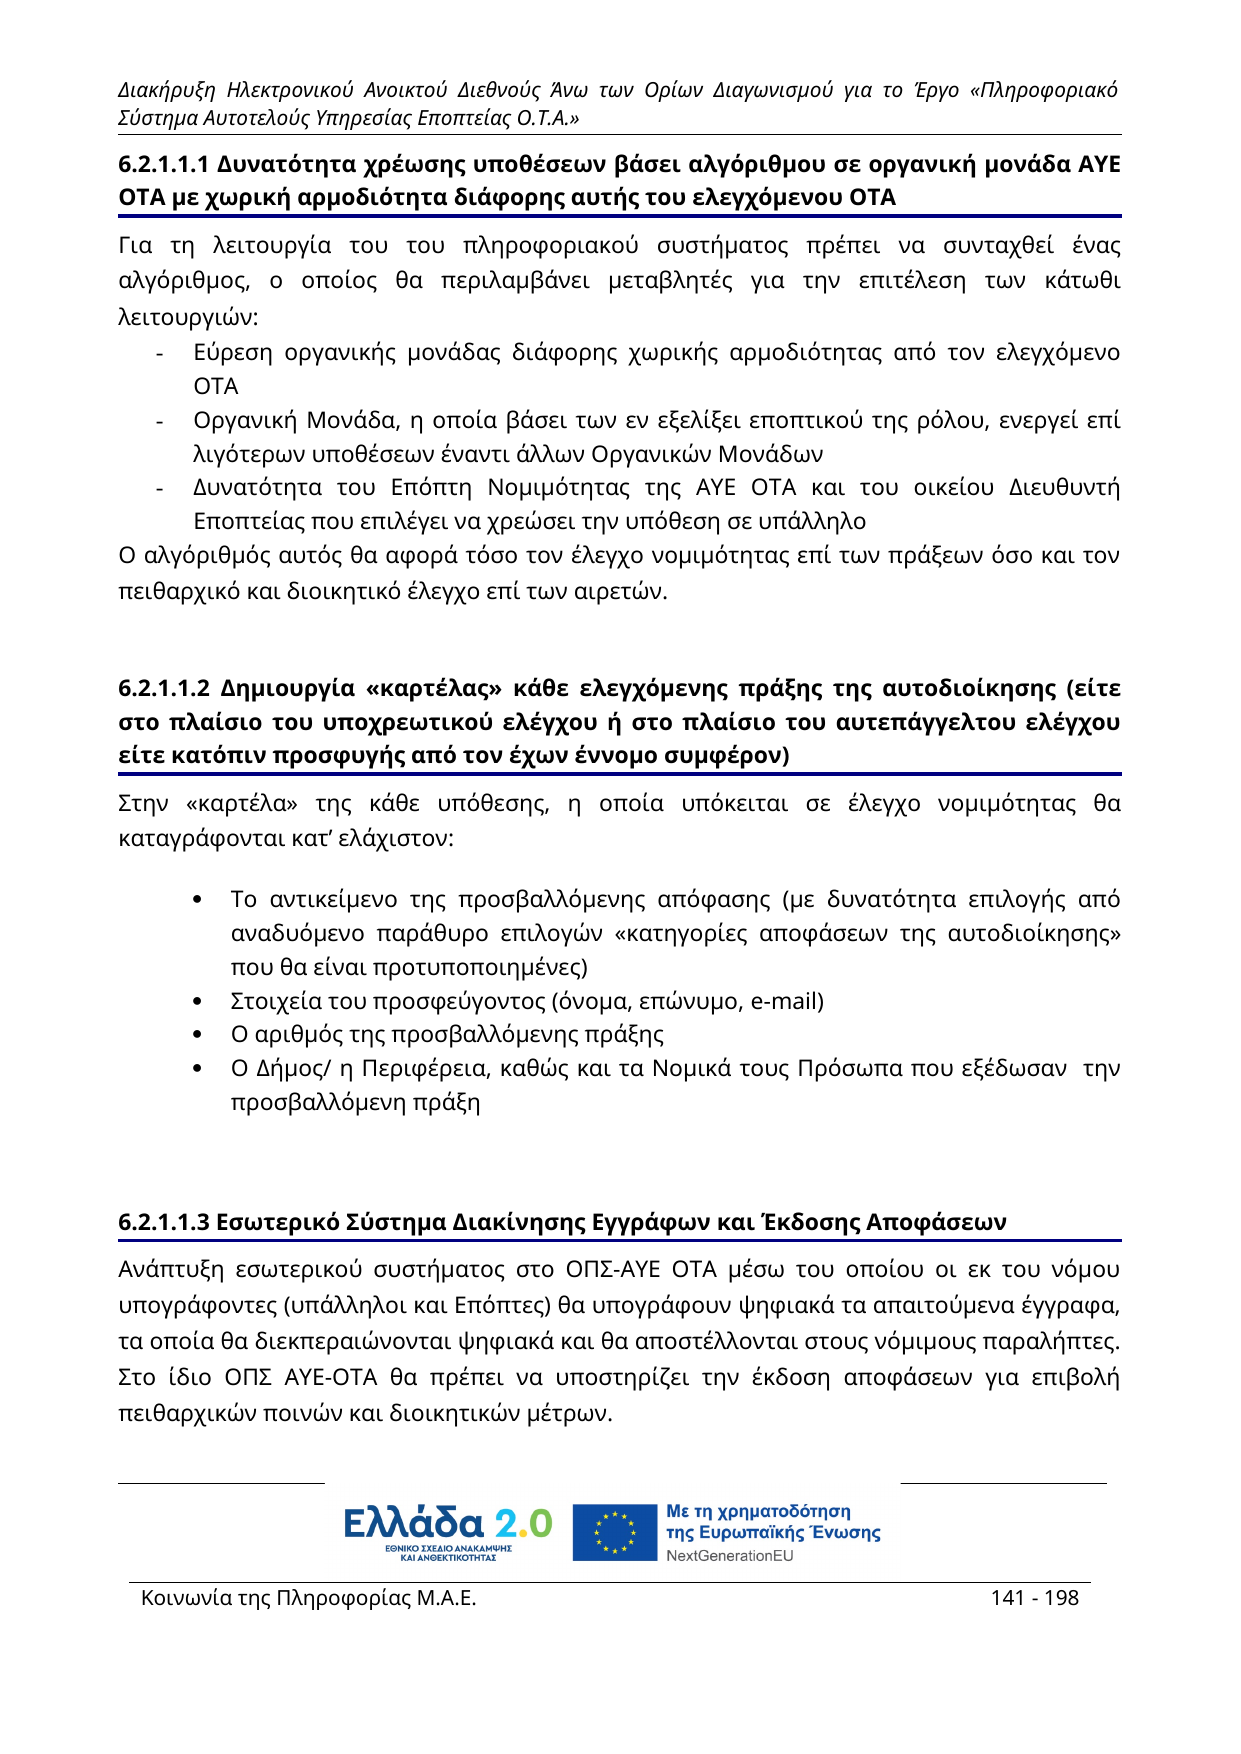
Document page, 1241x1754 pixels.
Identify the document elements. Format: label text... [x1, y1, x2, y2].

list Ο Δήμος/ η Περιφέρεια, καθώς και τα Νομικά τους Πρόσωπα που εξέδωσαν την προσβαλλόμενη πράξη [193, 1052, 1122, 1117]
list Ο αριθμός της προσβαλλόμενης πράξης [193, 1018, 1122, 1049]
subtitle 6.2.1.1.1 Δυνατότητα χρέωσης υποθέσεων βάσει αλγόριθμου σε οργανική μονάδα ΑΥΕ ΟΤΑ με χωρική αρμοδιότητα διάφορης αυτής του ελεγχόμενου ΟΤΑ [118, 147, 1122, 214]
text Ανάπτυξη εσωτερικού συστήματος στο ΟΠΣ-ΑΥΕ ΟΤΑ μέσω του οποίου οι εκ του νόμου υπογράφοντες (υπάλληλοι και Επόπτες) θα υπογράφουν ψηφιακά τα απαιτούμενα έγγραφα, τα οποία θα διεκπεραιώνονται ψηφιακά και θα αποστέλλονται στους νόμιμους παραλήπτες. Στο ίδιο ΟΠΣ ΑΥΕ-ΟΤΑ θα πρέπει να υποστηρίζει την έκδοση αποφάσεων για επιβολή πειθαρχικών ποινών και διοικητικών μέτρων. [118, 1253, 1122, 1428]
subtitle 6.2.1.1.2 Δημιουργία «καρτέλας» κάθε ελεγχόμενης πράξης της αυτοδιοίκησης (είτε στο πλαίσιο του υποχρεωτικού ελέγχου ή στο πλαίσιο του αυτεπάγγελτου ελέγχου είτε κατόπιν προσφυγής από τον έχων έννομο συμφέρον) [118, 672, 1122, 772]
list Στοιχεία του προσφεύγοντος (όνομα, επώνυμο, e-mail) [193, 984, 1122, 1016]
list Εύρεση οργανικής μονάδας διάφορης χωρικής αρμοδιότητας από τον ελεγχόμενο ΟΤΑ [156, 336, 1122, 401]
text Ο αλγόριθμός αυτός θα αφορά τόσο τον έλεγχο νομιμότητας επί των πράξεων όσο και τον πειθαρχικό και διοικητικό έλεγχο επί των αιρετών. [118, 539, 1122, 606]
list Το αντικείμενο της προσβαλλόμενης απόφασης (με δυνατότητα επιλογής από αναδυόμενο παράθυρο επιλογών «κατηγορίες αποφάσεων της αυτοδιοίκησης» που θα είναι προτυποποιημένες) [193, 883, 1122, 982]
text Στην «καρτέλα» της κάθε υπόθεσης, η οποία υπόκειται σε έλεγχο νομιμότητας θα καταγράφονται κατ’ ελάχιστον: [118, 786, 1122, 854]
text Για τη λειτουργία του του πληροφοριακού συστήματος πρέπει να συνταχθεί ένας αλγόριθμος, ο οποίος θα περιλαμβάνει μεταβλητές για την επιτέλεση των κάτωθι λειτουργιών: [118, 228, 1122, 332]
list Δυνατότητα του Επόπτη Νομιμότητας της ΑΥΕ ΟΤΑ και του οικείου Διευθυντή Εποπτείας που επιλέγει να χρεώσει την υπόθεση σε υπάλληλο [156, 471, 1122, 536]
list Οργανική Μονάδα, η οποία βάσει των εν εξελίξει εποπτικού της ρόλου, ενεργεί επί λιγότερων υποθέσεων έναντι άλλων Οργανικών Μονάδων [156, 404, 1122, 469]
subtitle 6.2.1.1.3 Εσωτερικό Σύστημα Διακίνησης Εγγράφων και Έκδοσης Αποφάσεων [118, 1206, 1122, 1239]
picture [324, 1483, 901, 1582]
